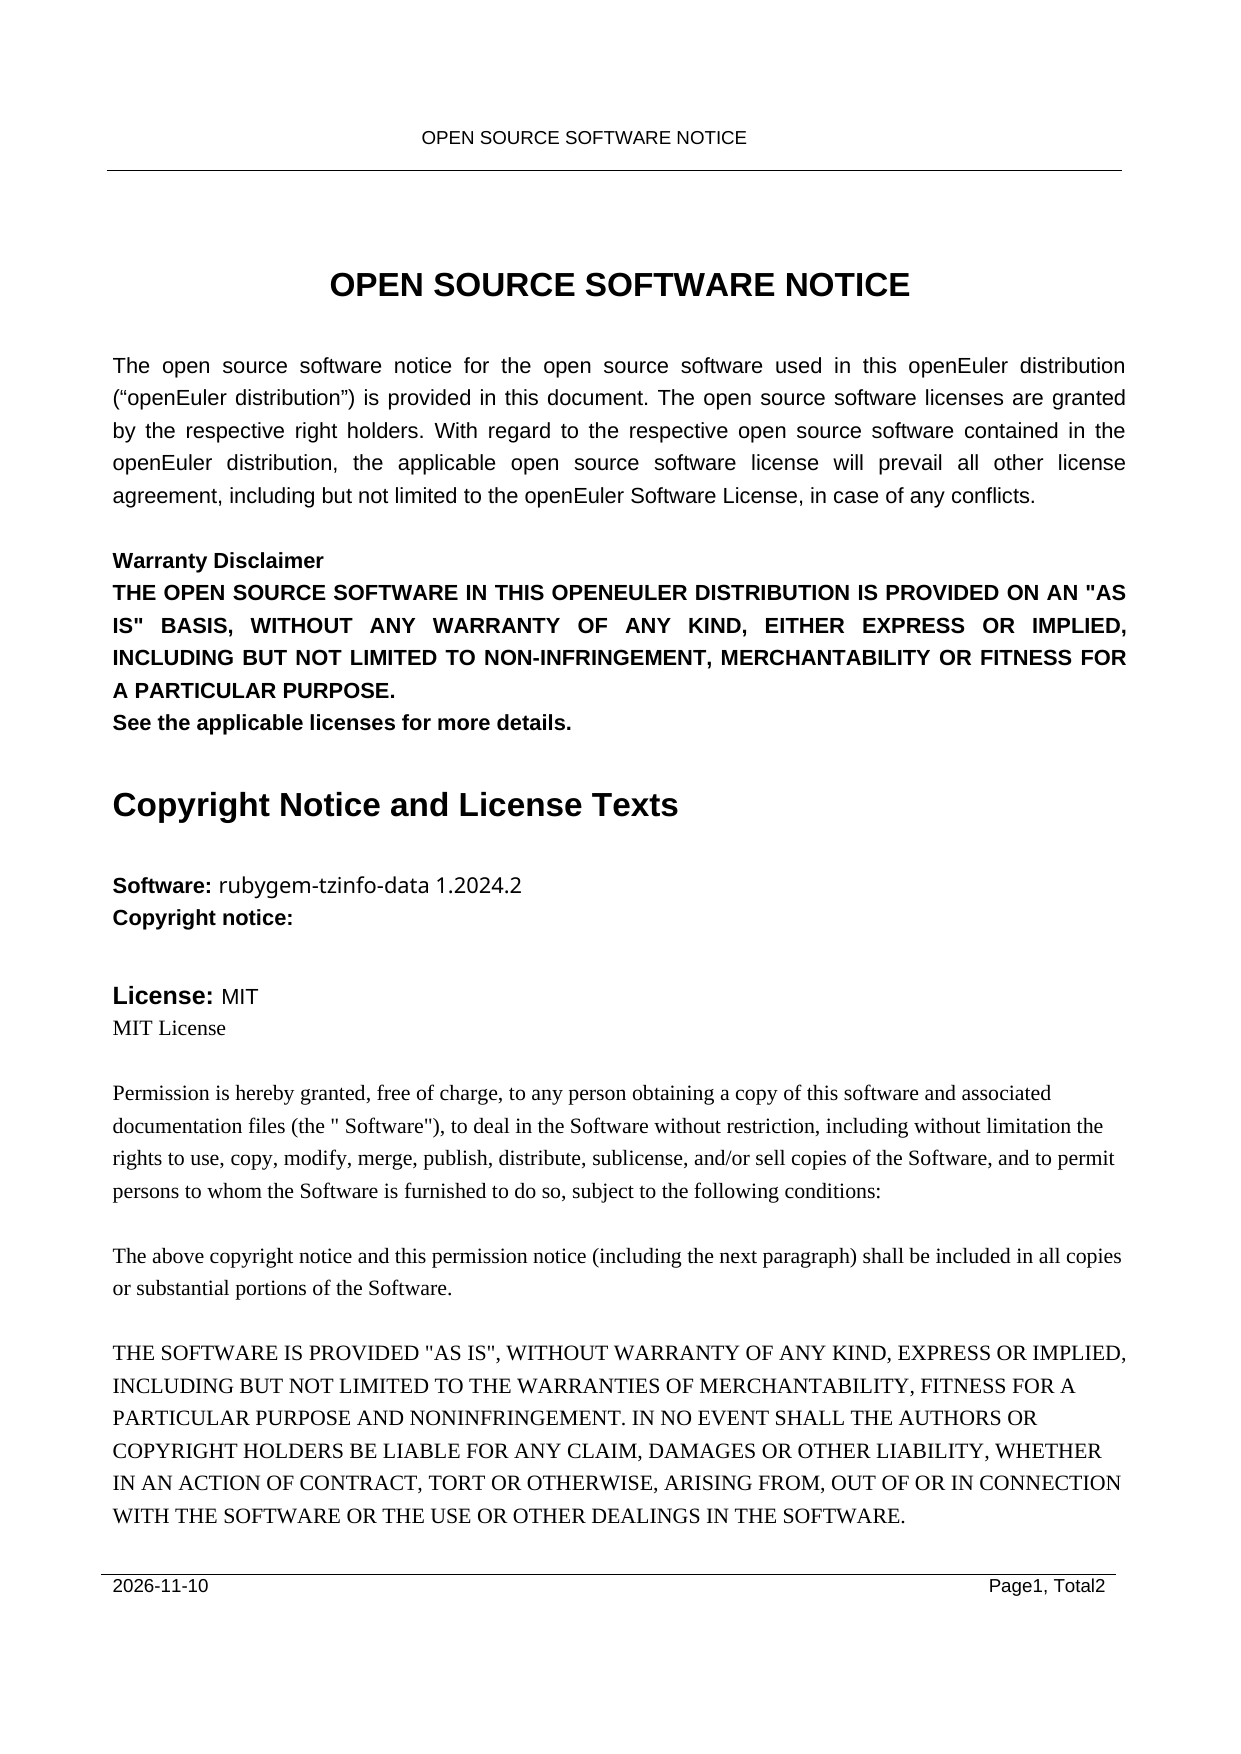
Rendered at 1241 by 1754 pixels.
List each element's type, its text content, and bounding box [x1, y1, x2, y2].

text The open source software notice for the open source software used in this openEuler distribution (“openEuler distribution”) is provided in this document. The open source software licenses are granted by the respective right holders. With regard to the respective open source software contained in the openEuler distribution, the applicable open source software license will prevail all other license agreement, including but not limited to the openEuler Software License, in case of any conflicts. [112, 349, 1128, 511]
text Warranty Disclaimer [112, 544, 1128, 576]
text License: MIT [112, 979, 1128, 1012]
text Copyright notice: [112, 901, 1128, 934]
text Copyright Notice and License Texts [112, 771, 1128, 836]
title Software: rubygem-tzinfo-data 1.2024.2 [112, 869, 1128, 901]
text THE OPEN SOURCE SOFTWARE IN THIS OPENEULER DISTRIBUTION IS PROVIDED ON AN "AS IS" BASIS, WITHOUT ANY WARRANTY OF ANY KIND, EITHER EXPRESS OR IMPLIED, INCLUDING BUT NOT LIMITED TO NON-INFRINGEMENT, MERCHANTABILITY OR FITNESS FOR A PARTICULAR PURPOSE. See the applicable licenses for more details. [112, 576, 1128, 739]
text OPEN SOURCE SOFTWARE NOTICE [112, 251, 1128, 316]
text MIT License Permission is hereby granted, free of charge, to any person obtaining a copy of this software and associated documentation files (the " Software"), to deal in the Software without restriction, including without limitation the rights to use, copy, modify, merge, publish, distribute, sublicense, and/or sell copies of the Software, and to permit persons to whom the Software is furnished to do so, subject to the following conditions: The above copyright notice and this permission notice (including the next paragraph) shall be included in all copies or substantial portions of the Software. THE SOFTWARE IS PROVIDED "AS IS", WITHOUT WARRANTY OF ANY KIND, EXPRESS OR IMPLIED, INCLUDING BUT NOT LIMITED TO THE WARRANTIES OF MERCHANTABILITY, FITNESS FOR A PARTICULAR PURPOSE AND NONINFRINGEMENT. IN NO EVENT SHALL THE AUTHORS OR COPYRIGHT HOLDERS BE LIABLE FOR ANY CLAIM, DAMAGES OR OTHER LIABILITY, WHETHER IN AN ACTION OF CONTRACT, TORT OR OTHERWISE, ARISING FROM, OUT OF OR IN CONNECTION WITH THE SOFTWARE OR THE USE OR OTHER DEALINGS IN THE SOFTWARE. [112, 1012, 1128, 1564]
